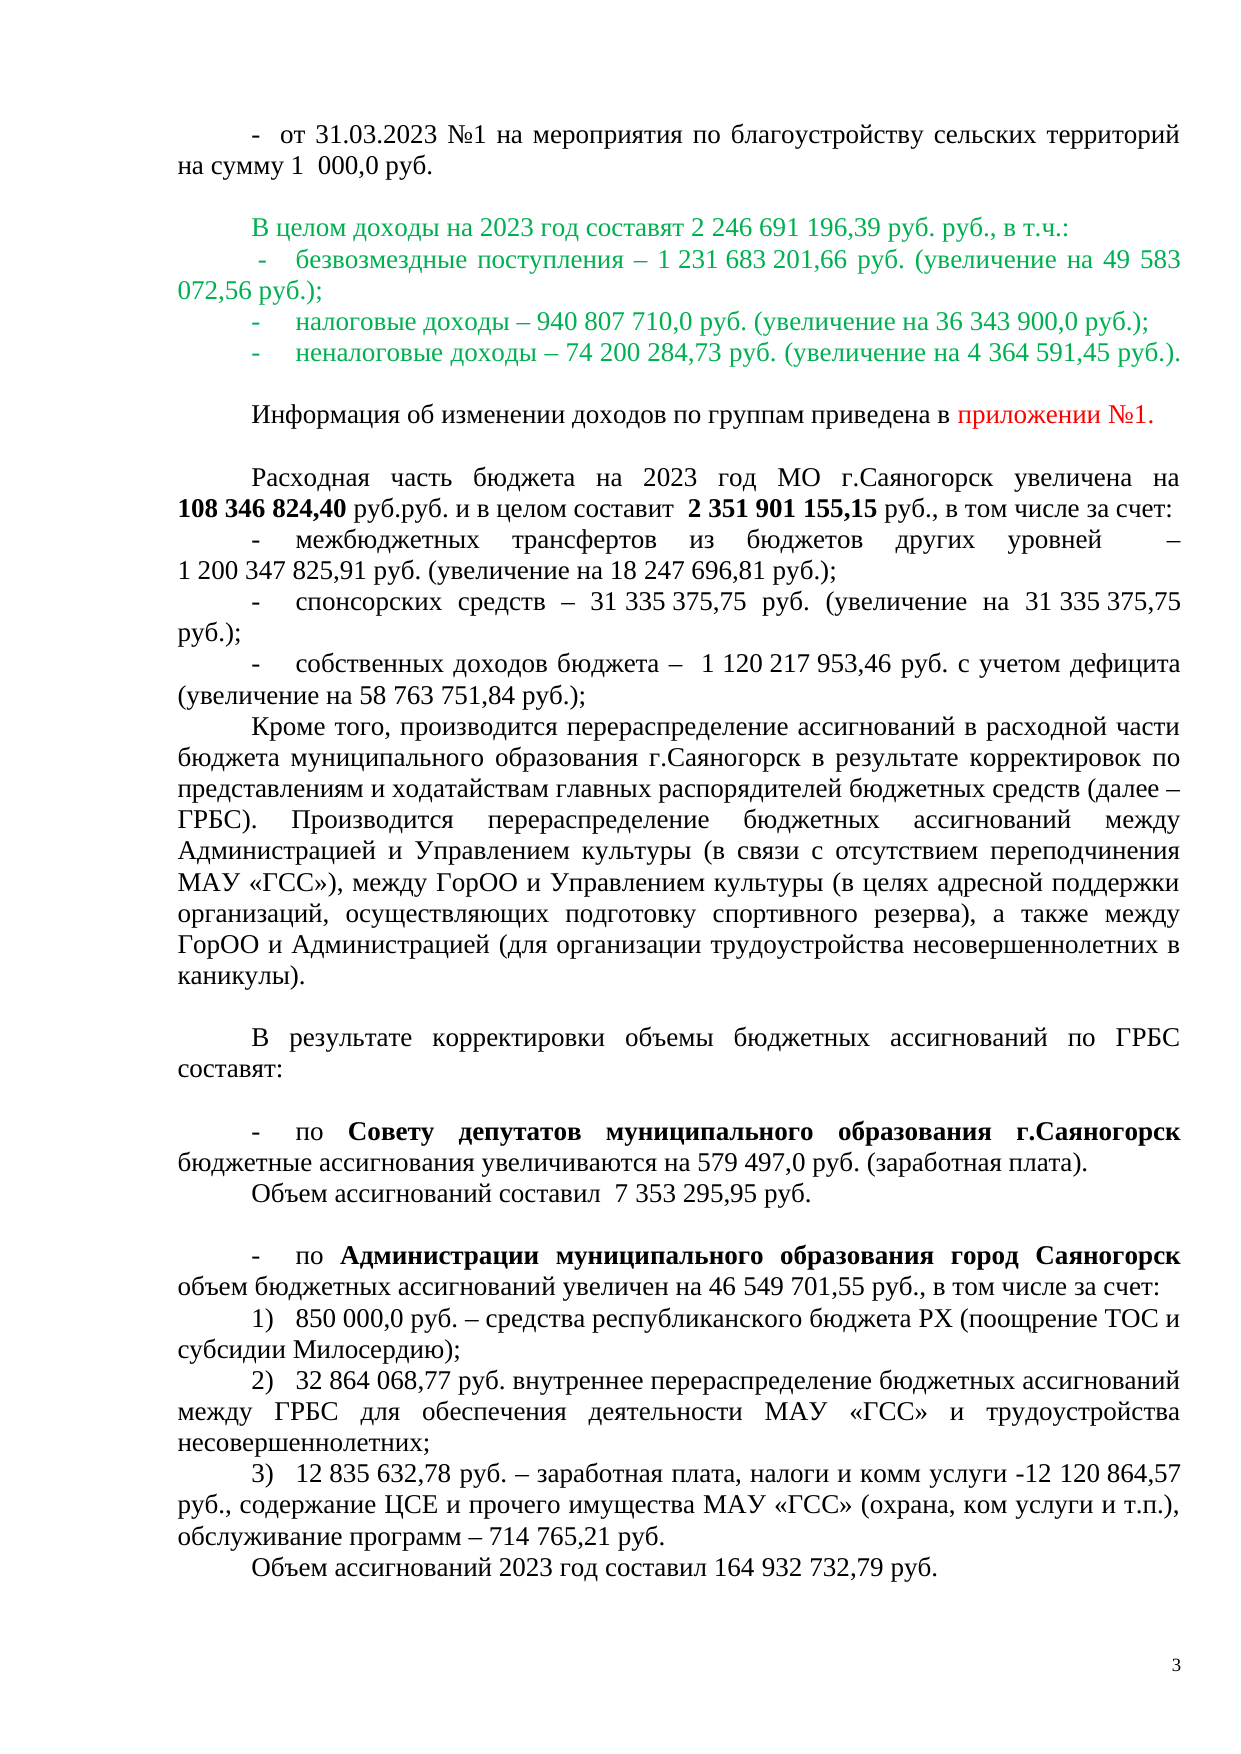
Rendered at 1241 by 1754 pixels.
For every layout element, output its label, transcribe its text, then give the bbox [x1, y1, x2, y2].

text - собственных доходов бюджета – 1 120 217 953,46 руб. с учетом дефицита (увеличение на 58 763 751,84 руб.); [177, 648, 1181, 710]
text - налоговые доходы – 940 807 710,0 руб. (увеличение на 36 343 900,0 руб.); [177, 305, 1181, 336]
text - от 31.03.2023 №1 на мероприятия по благоустройству сельских территорий на сумму 1 000,0 руб. [177, 118, 1181, 180]
text В результате корректировки объемы бюджетных ассигнований по ГРБС составят: [177, 1021, 1181, 1084]
text 2) 32 864 068,77 руб. внутреннее перераспределение бюджетных ассигнований между ГРБС для обеспечения деятельности МАУ «ГСС» и трудоустройства несовершеннолетних; [177, 1364, 1181, 1457]
text - неналоговые доходы – 74 200 284,73 руб. (увеличение на 4 364 591,45 руб.). [177, 336, 1181, 398]
text Объем ассигнований 2023 год составил 164 932 732,79 руб. [177, 1551, 1181, 1582]
text 1) 850 000,0 руб. – средства республиканского бюджета РХ (поощрение ТОС и субсидии Милосердию); [177, 1302, 1181, 1364]
text - по Совету депутатов муниципального образования г.Саяногорск бюджетные ассигнования увеличиваются на 579 497,0 руб. (заработная плата). [177, 1115, 1181, 1177]
text - спонсорских средств – 31 335 375,75 руб. (увеличение на 31 335 375,75 руб.); [177, 585, 1181, 648]
text Объем ассигнований составил 7 353 295,95 руб. [177, 1177, 1181, 1208]
text - безвозмездные поступления – 1 231 683 201,66 руб. (увеличение на 49 583 072,56 руб.); [177, 243, 1181, 305]
text Кроме того, производится перераспределение ассигнований в расходной части бюджета муниципального образования г.Саяногорск в результате корректировок по представлениям и ходатайствам главных распорядителей бюджетных средств (далее –ГРБС). Производится перераспределение бюджетных ассигнований между Администрацией и Управлением культуры (в связи с отсутствием переподчинения МАУ «ГСС»), между ГорОО и Управлением культуры (в целях адресной поддержки организаций, осуществляющих подготовку спортивного резерва), а также между ГорОО и Администрацией (для организации трудоустройства несовершеннолетних в каникулы). [177, 710, 1181, 990]
text В целом доходы на 2023 год составят 2 246 691 196,39 руб. руб., в т.ч.: [177, 212, 1181, 243]
text - по Администрации муниципального образования город Саяногорск объем бюджетных ассигнований увеличен на 46 549 701,55 руб., в том числе за счет: [177, 1239, 1181, 1302]
text 3) 12 835 632,78 руб. – заработная плата, налоги и комм услуги -12 120 864,57 руб., содержание ЦСЕ и прочего имущества МАУ «ГСС» (охрана, ком услуги и т.п.), обслуживание программ – 714 765,21 руб. [177, 1457, 1181, 1551]
text Расходная часть бюджета на 2023 год МО г.Саяногорск увеличена на 108 346 824,40 руб.руб. и в целом составит 2 351 901 155,15 руб., в том числе за счет: [177, 461, 1181, 523]
text - межбюджетных трансфертов из бюджетов других уровней – 1 200 347 825,91 руб. (увеличение на 18 247 696,81 руб.); [177, 523, 1181, 585]
text Информация об изменении доходов по группам приведена в приложении №1. [177, 398, 1181, 429]
